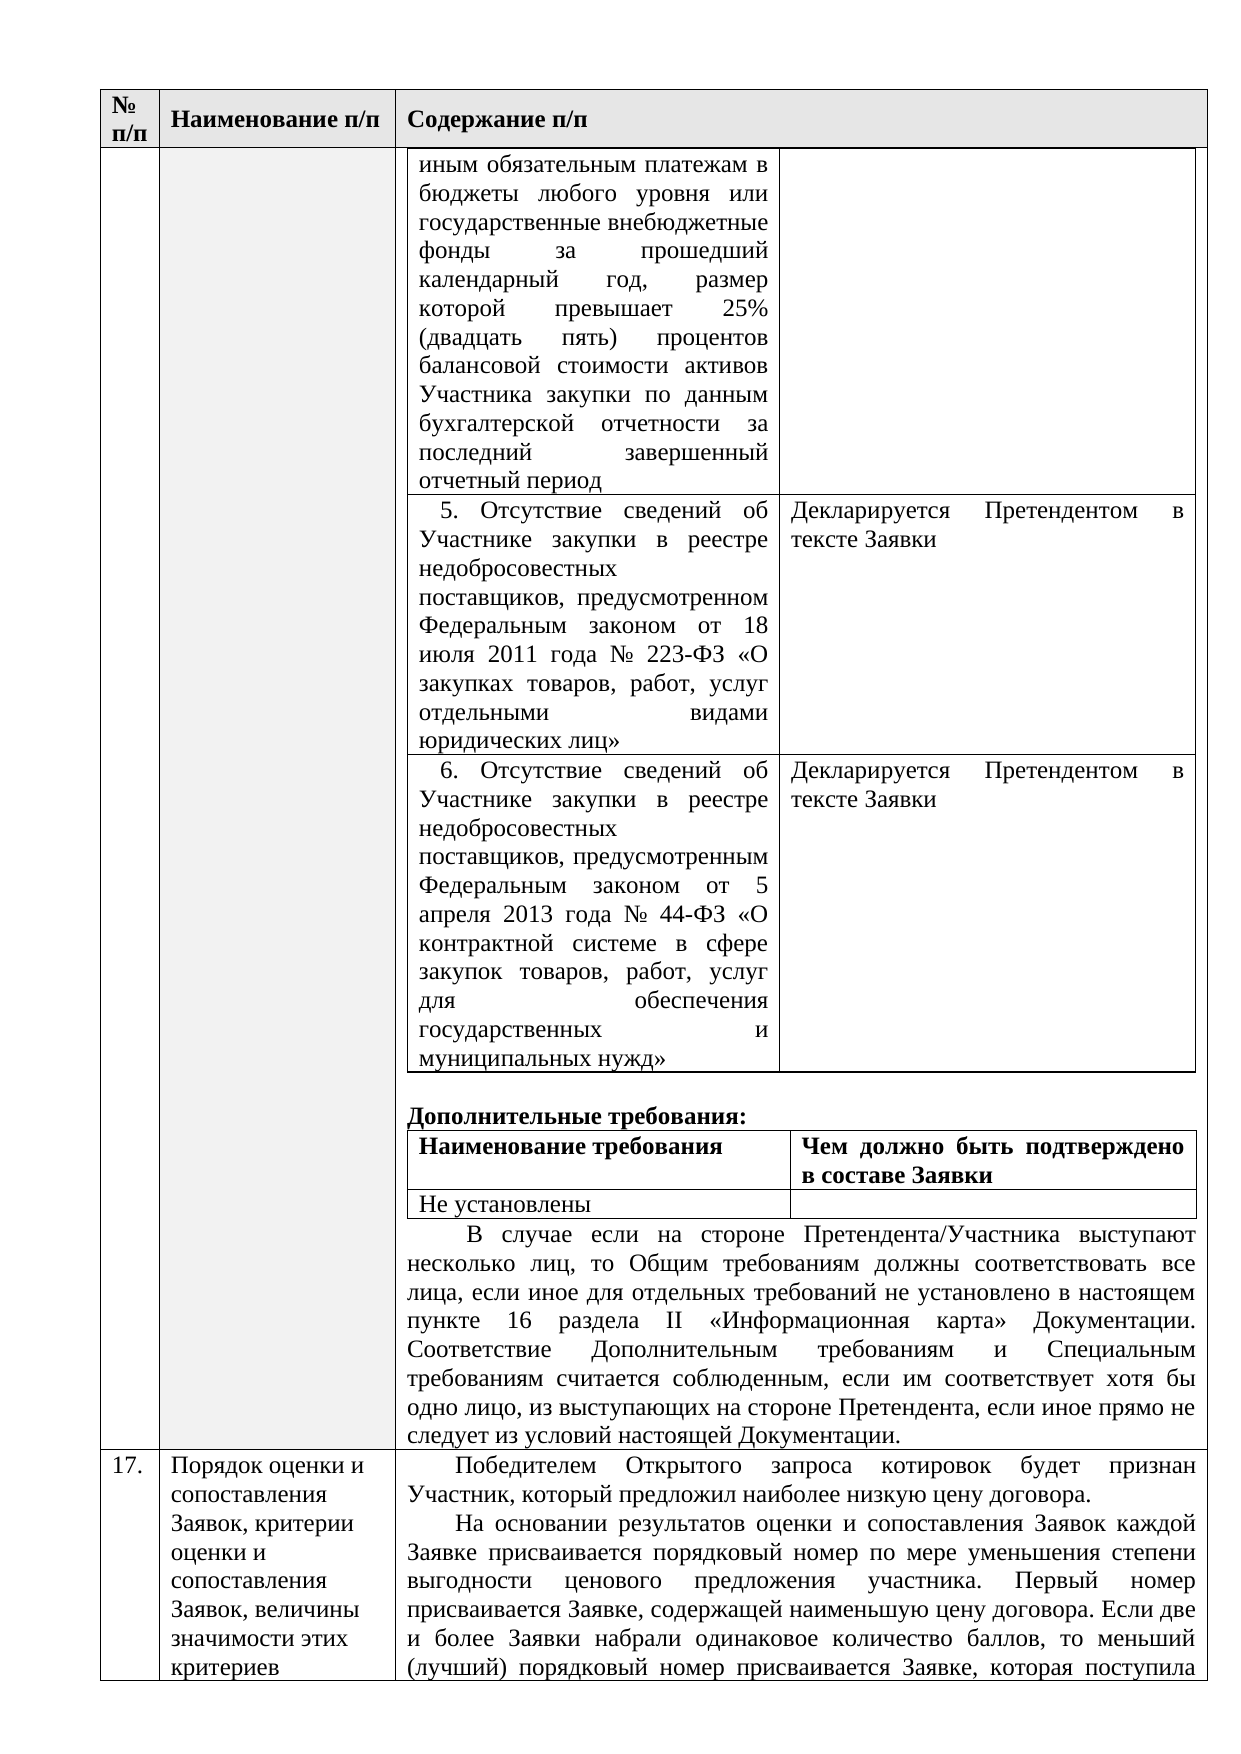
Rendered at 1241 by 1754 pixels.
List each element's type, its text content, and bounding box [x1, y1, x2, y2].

table_header Наименование п/п [160, 90, 395, 147]
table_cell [396, 1450, 1207, 1680]
table_cell [101, 1450, 159, 1680]
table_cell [160, 1450, 395, 1680]
table_header № п/п [101, 90, 159, 147]
table_cell [101, 148, 159, 1449]
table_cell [396, 148, 1207, 1449]
table_header Содержание п/п [396, 90, 1207, 147]
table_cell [160, 148, 395, 1449]
